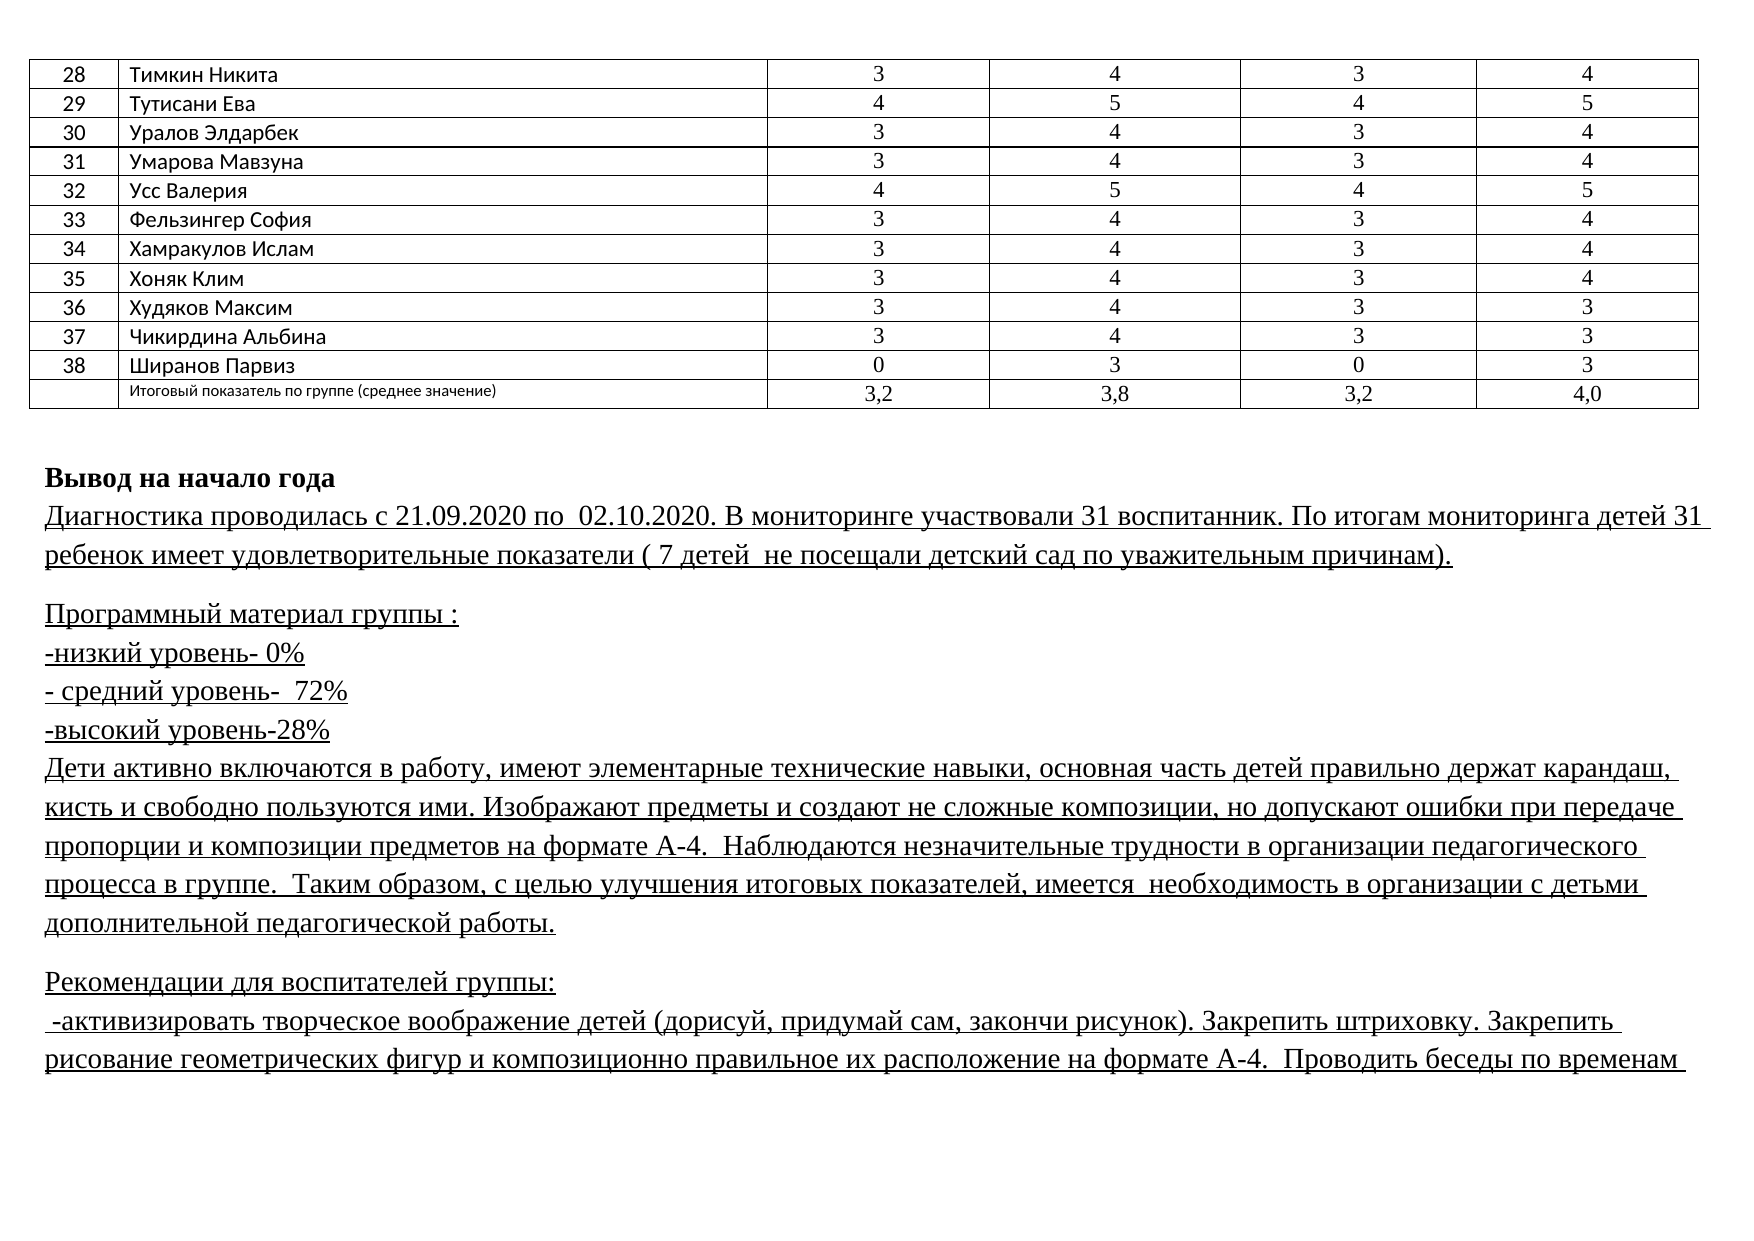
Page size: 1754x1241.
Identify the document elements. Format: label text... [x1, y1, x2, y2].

table_cell 4 [1477, 206, 1698, 233]
table_cell 3 [1241, 293, 1476, 321]
text - средний уровень- 72% [44, 673, 1713, 707]
table_cell 3 [990, 351, 1240, 379]
table_cell 3 [768, 235, 989, 263]
table_cell 5 [1477, 176, 1698, 204]
table_cell 4 [990, 118, 1240, 146]
table_cell 38 [30, 351, 118, 379]
table_cell 4 [768, 89, 989, 117]
table_cell Тутисани Ева [119, 89, 767, 117]
text -низкий уровень- 0% [44, 635, 1713, 668]
table_cell 33 [30, 206, 118, 233]
table_cell 3 [768, 118, 989, 146]
table_cell 3 [1241, 322, 1476, 350]
table_cell 4 [990, 322, 1240, 350]
text -высокий уровень-28% [44, 712, 1713, 746]
table_cell Фельзингер София [119, 206, 767, 233]
table_cell 3 [768, 148, 989, 175]
text Диагностика проводилась с 21.09.2020 по 02.10.2020. В мониторинге участвовали 31 воспитанник. По итогам мониторинга детей 31 ребенок имеет удовлетворительные показатели ( 7 детей не посещали детский сад по уважительным причинам). [44, 498, 1713, 571]
table_cell 4 [1477, 264, 1698, 292]
table_cell 4 [1241, 89, 1476, 117]
table_cell 3 [1241, 148, 1476, 175]
table_cell 30 [30, 118, 118, 146]
table_cell 28 [30, 60, 118, 88]
table_cell 3 [768, 322, 989, 350]
table_cell 3 [1241, 60, 1476, 88]
table_cell Хамракулов Ислам [119, 235, 767, 263]
table_cell 3 [1241, 206, 1476, 233]
table_cell 4 [990, 264, 1240, 292]
table_cell 4 [1477, 118, 1698, 146]
table_cell 5 [990, 176, 1240, 204]
table_cell 5 [990, 89, 1240, 117]
table_cell 4 [1477, 235, 1698, 263]
table_cell 4 [1477, 148, 1698, 175]
table_cell 4 [990, 235, 1240, 263]
table_cell 3,8 [990, 380, 1240, 408]
table_cell 3 [1241, 235, 1476, 263]
table_cell Умарова Мавзуна [119, 148, 767, 175]
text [44, 1003, 1713, 1075]
table_cell 4 [990, 60, 1240, 88]
table_cell Итоговый показатель по группе (среднее значение) [119, 380, 767, 408]
table_cell [30, 380, 118, 408]
table_cell 4,0 [1477, 380, 1698, 408]
table_cell 3 [768, 293, 989, 321]
table_cell 3 [1241, 264, 1476, 292]
table_cell 35 [30, 264, 118, 292]
table_cell 37 [30, 322, 118, 350]
text Программный материал группы : [44, 596, 1713, 630]
text Рекомендации для воспитателей группы: [44, 964, 1713, 998]
table_cell 31 [30, 148, 118, 175]
table_cell 29 [30, 89, 118, 117]
table_cell 3 [1477, 293, 1698, 321]
table_cell 0 [768, 351, 989, 379]
text Дети активно включаются в работу, имеют элементарные технические навыки, основная часть детей правильно держат карандаш, кисть и свободно пользуются ими. Изображают предметы и создают не сложные композиции, но допускают ошибки при передаче пропорции и композиции предметов на формате А-4. Наблюдаются незначительные трудности в организации педагогического процесса в группе._Таким образом, с целью улучшения итоговых показателей, имеется необходимость в организации с детьми дополнительной педагогической работы. [44, 751, 1713, 938]
table_cell 3 [1477, 351, 1698, 379]
table_cell 3 [768, 60, 989, 88]
table_cell 3 [768, 264, 989, 292]
table_cell Тимкин Никита [119, 60, 767, 88]
table_cell Ширанов Парвиз [119, 351, 767, 379]
table_cell 4 [1241, 176, 1476, 204]
table_cell Худяков Максим [119, 293, 767, 321]
table_cell 4 [990, 206, 1240, 233]
table_cell 5 [1477, 89, 1698, 117]
table_cell 3,2 [1241, 380, 1476, 408]
table_cell Чикирдина Альбина [119, 322, 767, 350]
table_cell Хоняк Клим [119, 264, 767, 292]
table_cell Усс Валерия [119, 176, 767, 204]
table_cell 34 [30, 235, 118, 263]
table_cell 4 [990, 293, 1240, 321]
table_cell 4 [990, 148, 1240, 175]
table_cell 4 [1477, 60, 1698, 88]
table_cell 3 [768, 206, 989, 233]
table_cell 4 [768, 176, 989, 204]
table_cell Уралов Элдарбек [119, 118, 767, 146]
table_cell 3,2 [768, 380, 989, 408]
table_cell 32 [30, 176, 118, 204]
table_cell 36 [30, 293, 118, 321]
text Вывод на начало года [44, 460, 1713, 493]
table_cell 0 [1241, 351, 1476, 379]
table_cell 3 [1477, 322, 1698, 350]
table_cell 3 [1241, 118, 1476, 146]
